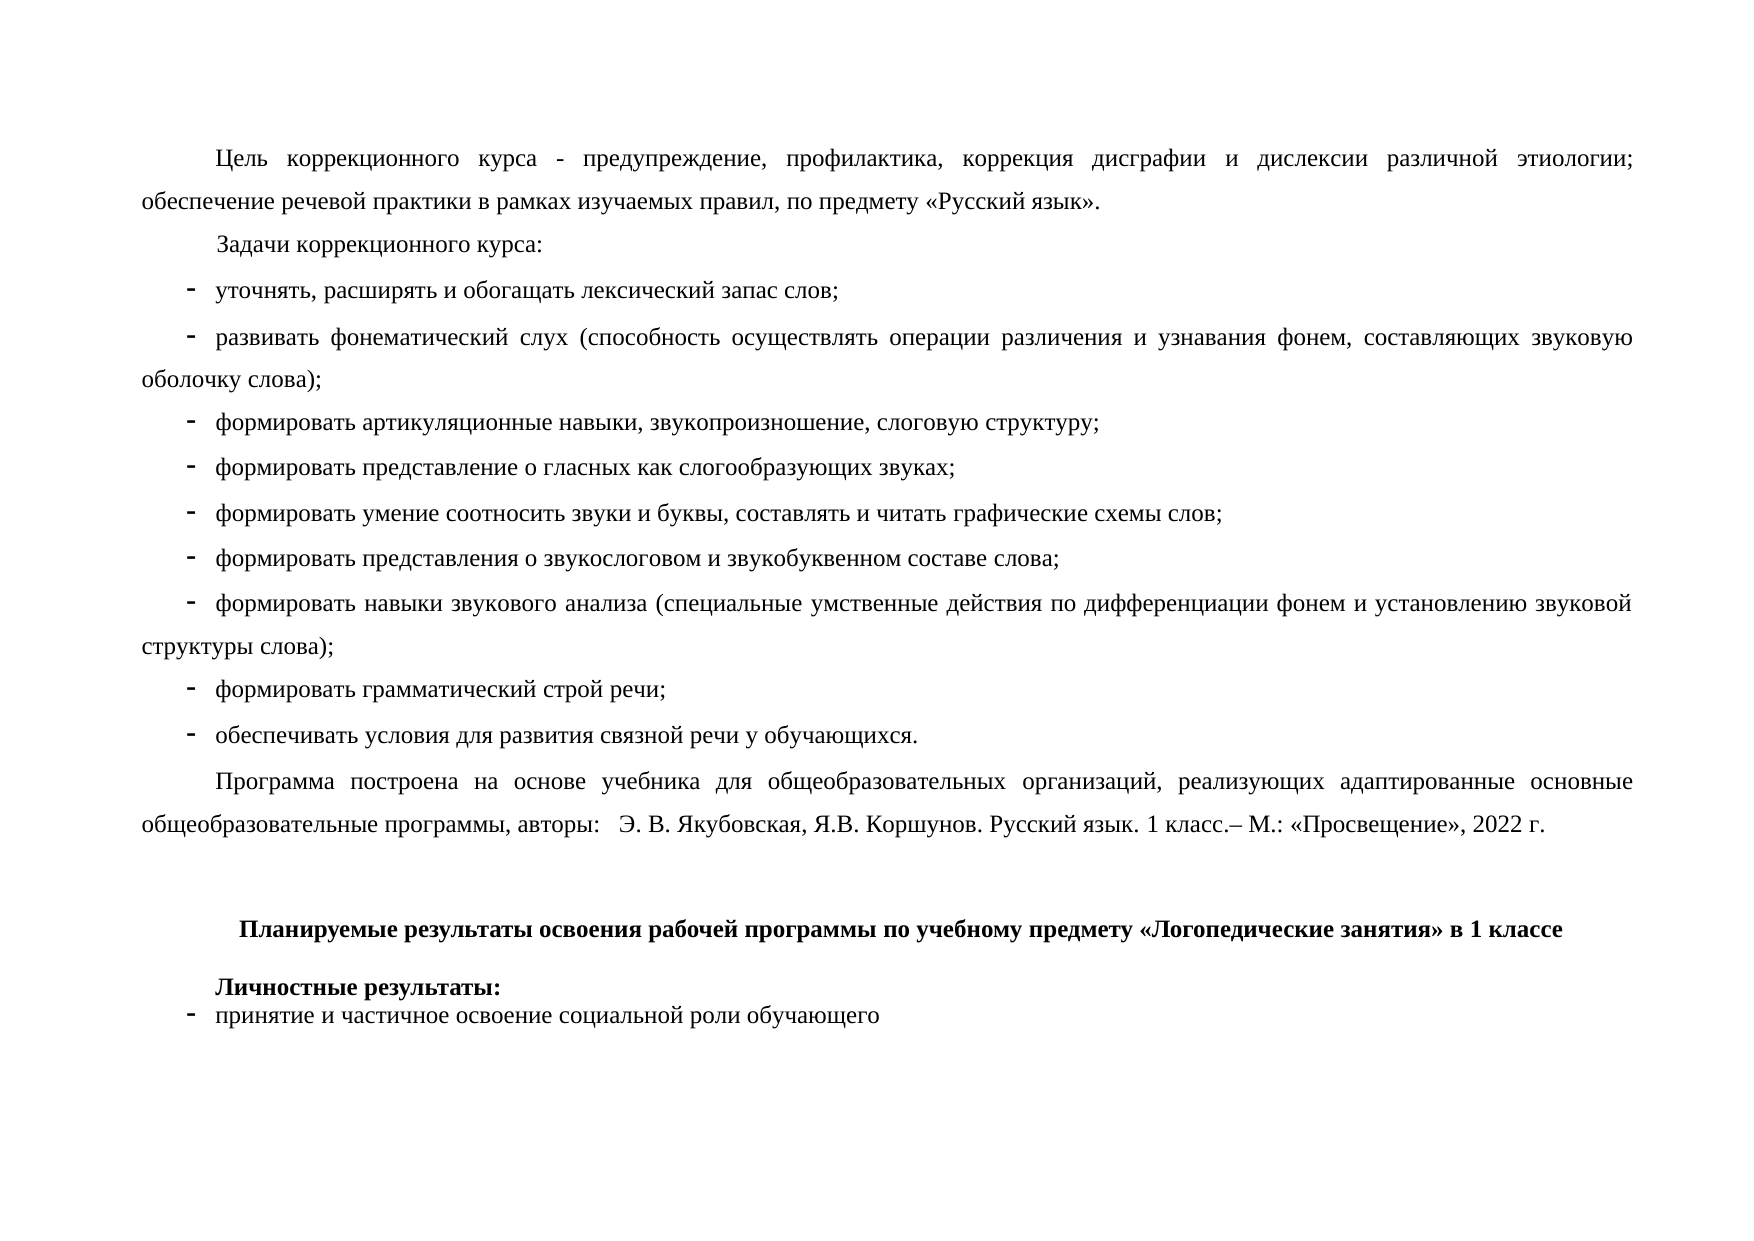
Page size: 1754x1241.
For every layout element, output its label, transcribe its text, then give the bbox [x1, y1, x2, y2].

list формировать умение соотносить звуки и буквы, составлять и читать графические схемы слов; [141, 498, 1633, 528]
list уточнять, расширять и обогащать лексический запас слов; [186, 275, 1646, 305]
list формировать навыки звукового анализа (специальные умственные действия по дифференциации фонем и установлению звуковой структуры слова); [141, 588, 1633, 659]
list формировать грамматический строй речи; [186, 674, 1646, 703]
text Личностные результаты: [215, 972, 1646, 1001]
text Планируемые результаты освоения рабочей программы по учебному предмету «Логопедические занятия» в 1 классе [216, 914, 1564, 943]
text Программа построена на основе учебника для общеобразовательных организаций, реализующих адаптированные основные общеобразовательные программы, авторы: Э. В. Якубовская, Я.В. Коршунов. Русский язык. 1 класс.– М.: «Просвещение», 2022 г. [141, 766, 1633, 838]
list формировать представление о гласных как слогообразующих звуках; [186, 452, 1646, 482]
list формировать артикуляционные навыки, звукопроизношение, слоговую структуру; [141, 407, 1633, 437]
list развивать фонематический слух (способность осуществлять операции различения и узнавания фонем, составляющих звуковую оболочку слова); [141, 322, 1633, 393]
text Задачи коррекционного курса: [216, 229, 1646, 258]
list формировать представления о звукослоговом и звукобуквенном составе слова; [141, 543, 1634, 573]
list обеспечивать условия для развития связной речи у обучающихся. [186, 720, 1646, 750]
text Цель коррекционного курса - предупреждение, профилактика, коррекция дисграфии и дислексии различной этиологии; обеспечение речевой практики в рамках изучаемых правил, по предмету «Русский язык». [141, 143, 1634, 215]
list принятие и частичное освоение социальной роли обучающего [186, 1001, 1646, 1030]
